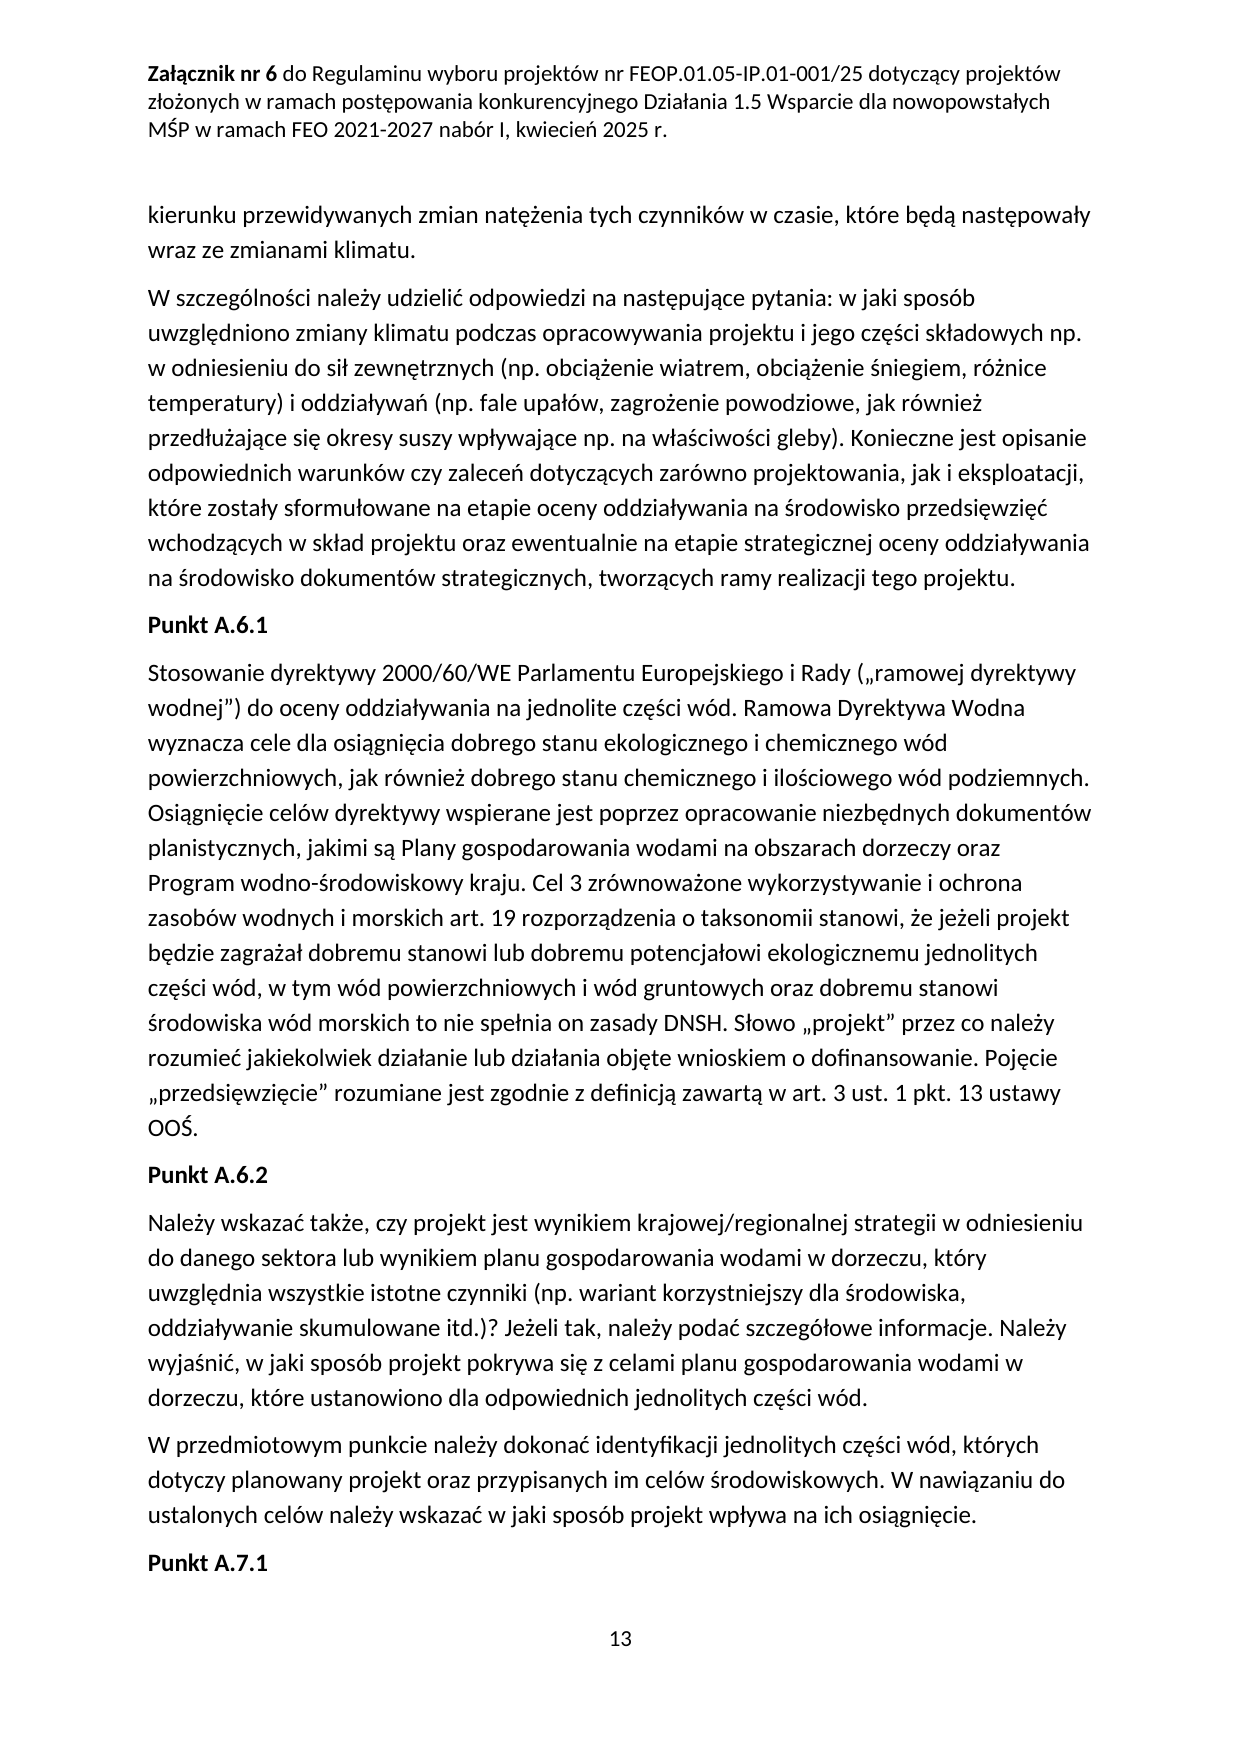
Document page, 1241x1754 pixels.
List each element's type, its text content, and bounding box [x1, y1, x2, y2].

text Punkt A.6.2 [148, 1159, 1093, 1190]
text Należy wskazać także, czy projekt jest wynikiem krajowej/regionalnej strategii w odniesieniu do danego sektora lub wynikiem planu gospodarowania wodami w dorzeczu, który uwzględnia wszystkie istotne czynniki (np. wariant korzystniejszy dla środowiska, oddziaływanie skumulowane itd.)? Jeżeli tak, należy podać szczegółowe informacje. Należy wyjaśnić, w jaki sposób projekt pokrywa się z celami planu gospodarowania wodami w dorzeczu, które ustanowiono dla odpowiednich jednolitych części wód. [148, 1207, 1093, 1412]
text Stosowanie dyrektywy 2000/60/WE Parlamentu Europejskiego i Rady („ramowej dyrektywy wodnej”) do oceny oddziaływania na jednolite części wód. Ramowa Dyrektywa Wodna wyznacza cele dla osiągnięcia dobrego stanu ekologicznego i chemicznego wód powierzchniowych, jak również dobrego stanu chemicznego i ilościowego wód podziemnych. Osiągnięcie celów dyrektywy wspierane jest poprzez opracowanie niezbędnych dokumentów planistycznych, jakimi są Plany gospodarowania wodami na obszarach dorzeczy oraz Program wodno-środowiskowy kraju. Cel 3 zrównoważone wykorzystywanie i ochrona zasobów wodnych i morskich art. 19 rozporządzenia o taksonomii stanowi, że jeżeli projekt będzie zagrażał dobremu stanowi lub dobremu potencjałowi ekologicznemu jednolitych części wód, w tym wód powierzchniowych i wód gruntowych oraz dobremu stanowi środowiska wód morskich to nie spełnia on zasady DNSH. Słowo „projekt” przez co należy rozumieć jakiekolwiek działanie lub działania objęte wnioskiem o dofinansowanie. Pojęcie „przedsięwzięcie” rozumiane jest zgodnie z definicją zawartą w art. 3 ust. 1 pkt. 13 ustawy OOŚ. [148, 657, 1093, 1142]
text W szczególności należy udzielić odpowiedzi na następujące pytania: w jaki sposób uwzględniono zmiany klimatu podczas opracowywania projektu i jego części składowych np. w odniesieniu do sił zewnętrznych (np. obciążenie wiatrem, obciążenie śniegiem, różnice temperatury) i oddziaływań (np. fale upałów, zagrożenie powodziowe, jak również przedłużające się okresy suszy wpływające np. na właściwości gleby). Konieczne jest opisanie odpowiednich warunków czy zaleceń dotyczących zarówno projektowania, jak i eksploatacji, które zostały sformułowane na etapie oceny oddziaływania na środowisko przedsięwzięć wchodzących w skład projektu oraz ewentualnie na etapie strategicznej oceny oddziaływania na środowisko dokumentów strategicznych, tworzących ramy realizacji tego projektu. [148, 282, 1093, 592]
text Punkt A.6.1 [148, 609, 1093, 640]
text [148, 199, 1093, 265]
text Punkt A.7.1 [148, 1547, 1093, 1577]
text W przedmiotowym punkcie należy dokonać identyfikacji jednolitych części wód, których dotyczy planowany projekt oraz przypisanych im celów środowiskowych. W nawiązaniu do ustalonych celów należy wskazać w jaki sposób projekt wpływa na ich osiągnięcie. [148, 1429, 1093, 1530]
